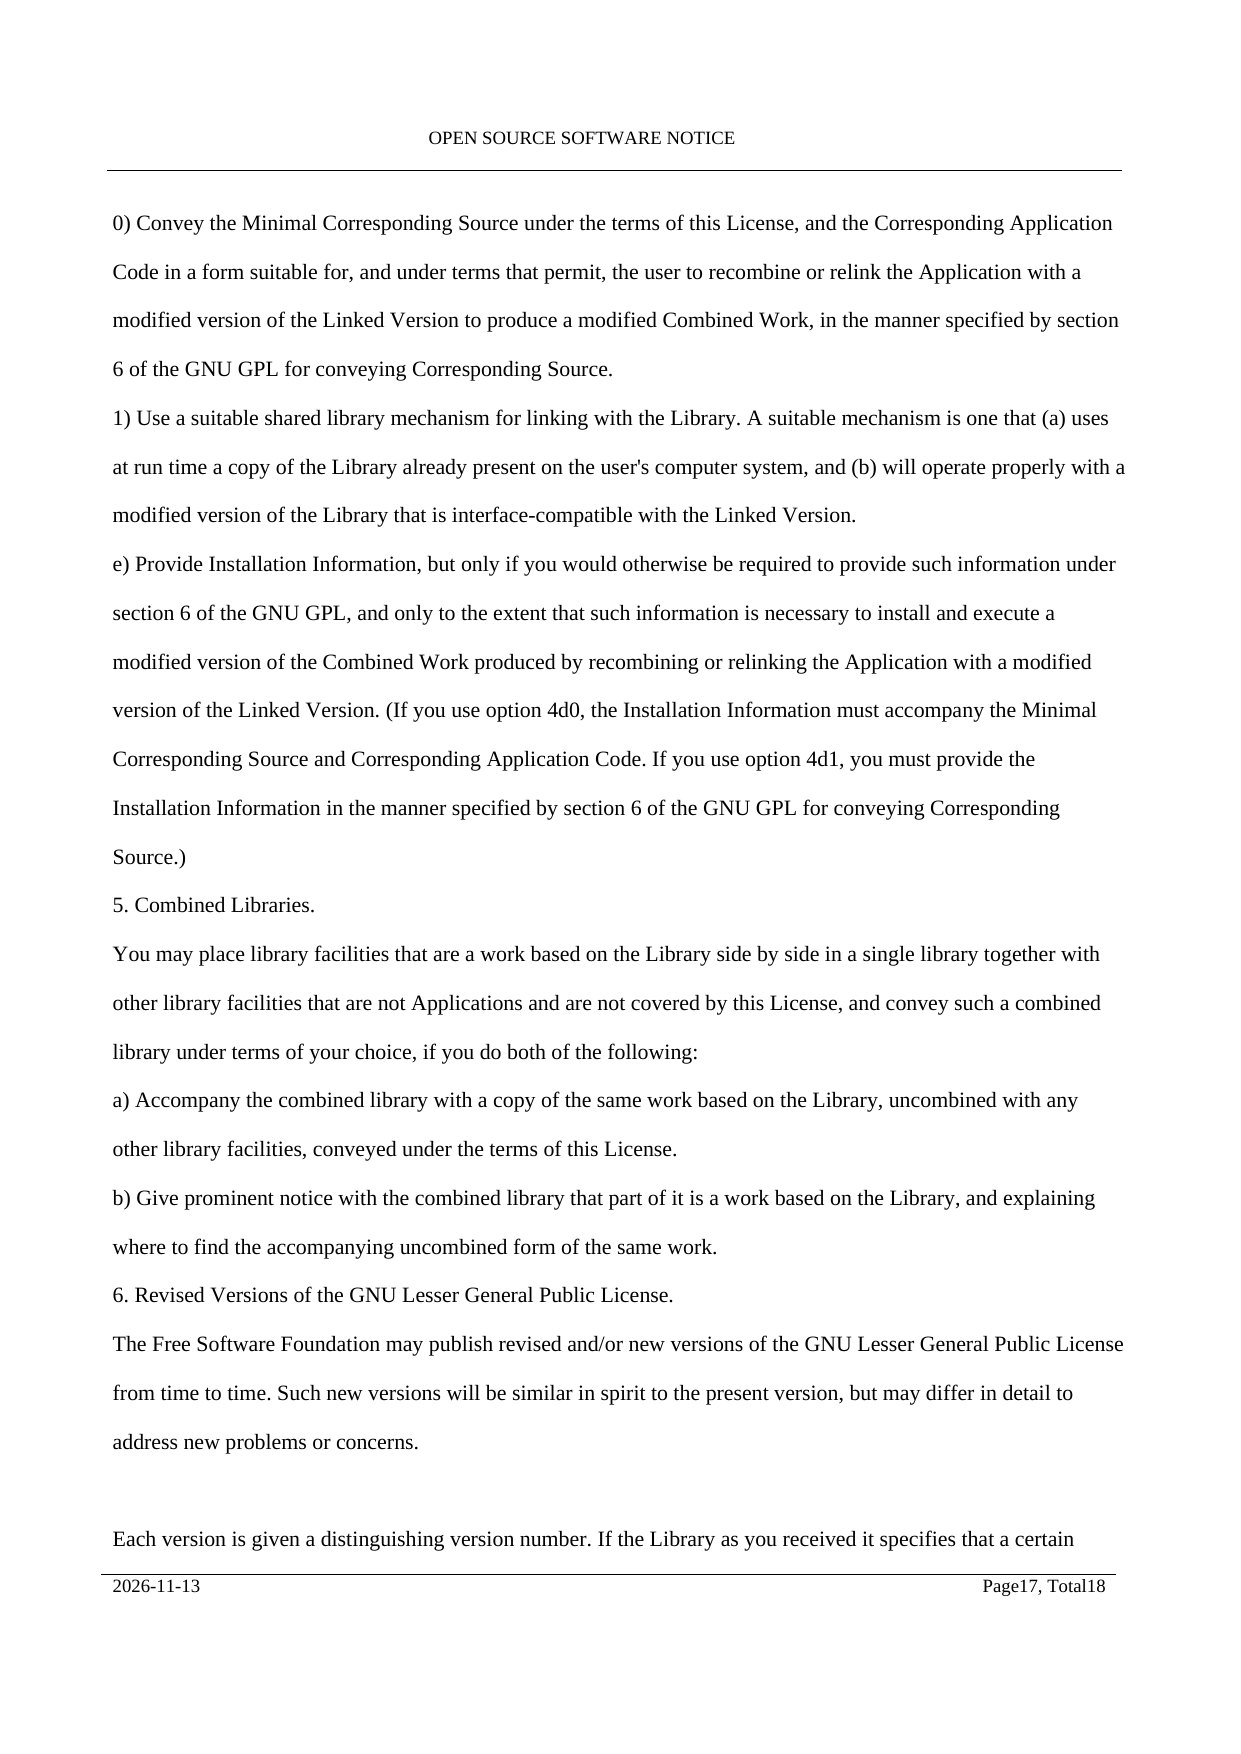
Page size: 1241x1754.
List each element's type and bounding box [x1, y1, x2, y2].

text [112, 206, 1128, 1555]
